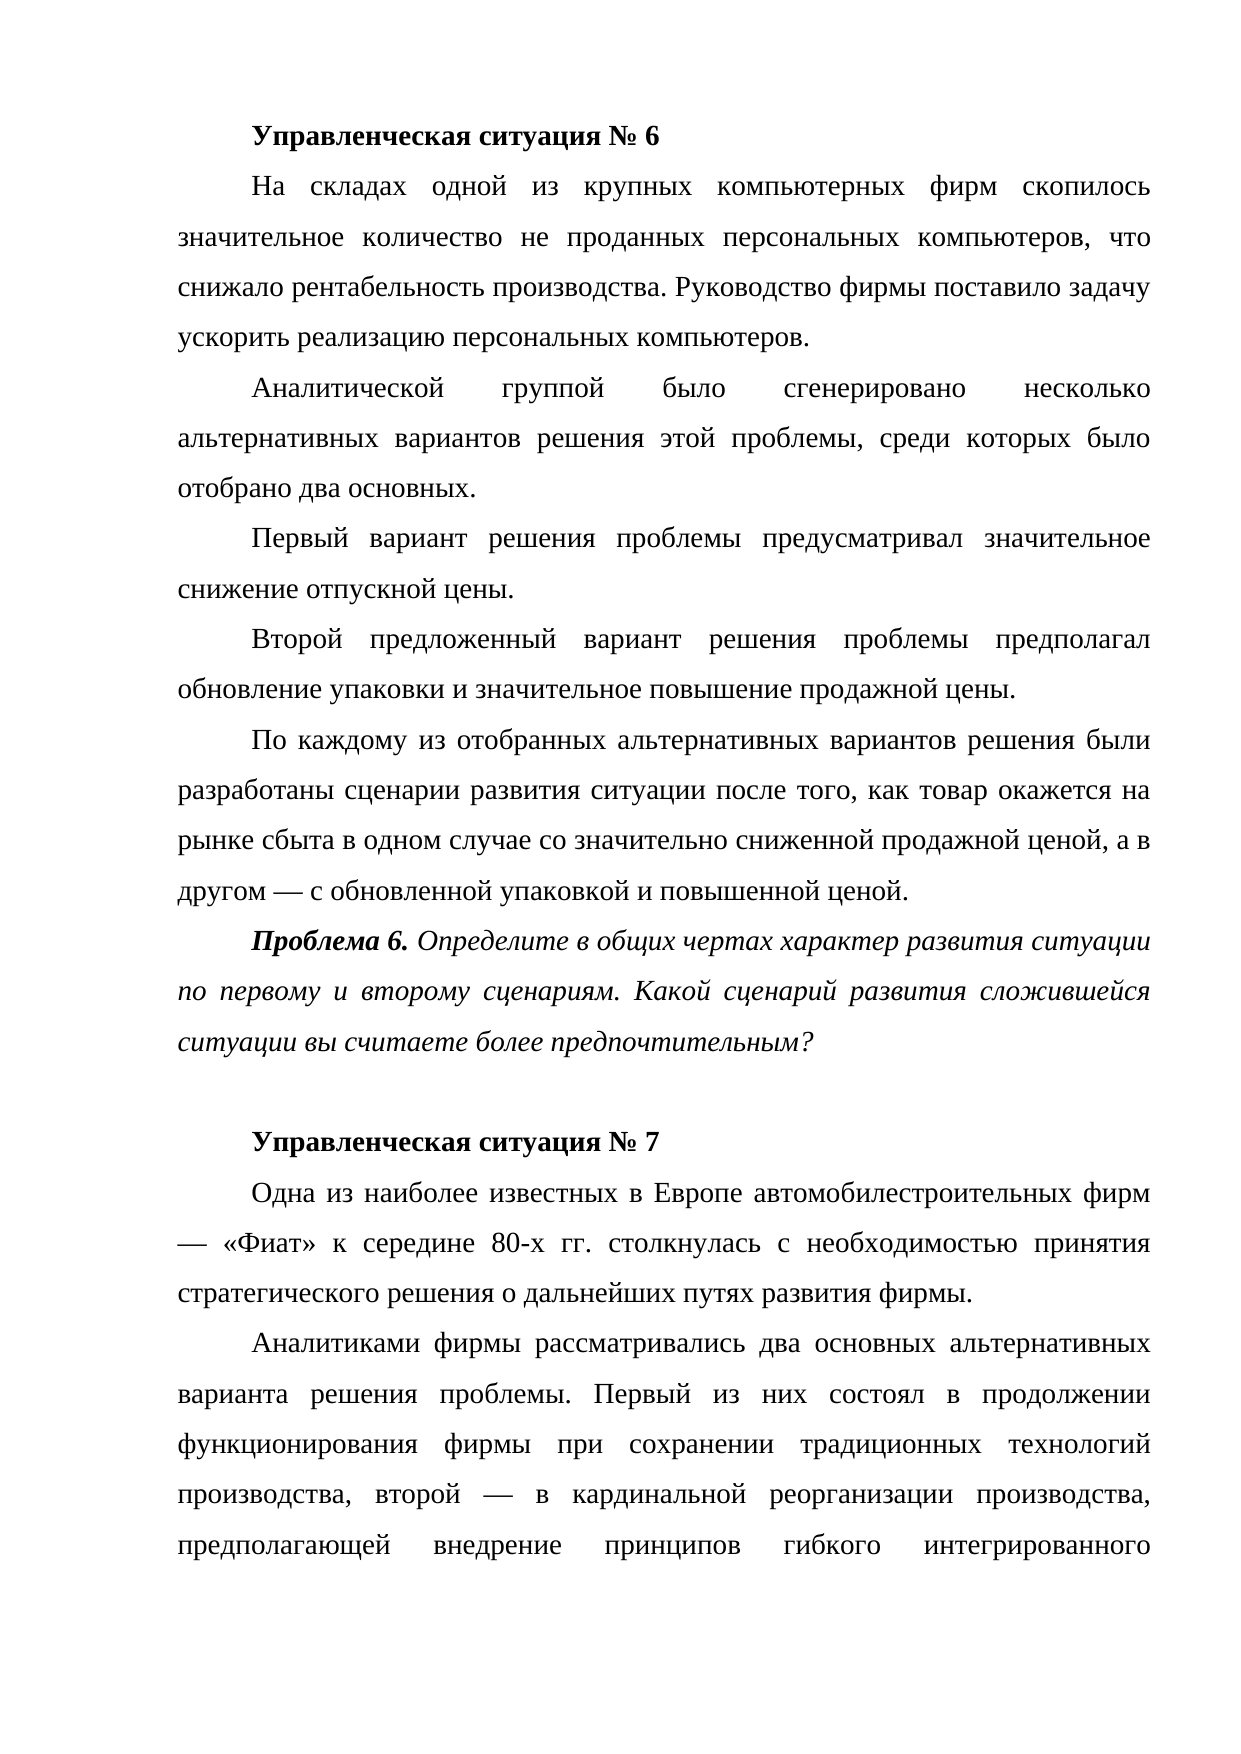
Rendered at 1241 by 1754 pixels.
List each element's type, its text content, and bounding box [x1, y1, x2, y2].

text Одна из наиболее известных в Европе автомобилестроительных фирм — «Фиат» к середине 80-х гг. столкнулась с необходимостью принятия стратегического решения о дальнейших путях развития фирмы. [177, 1175, 1152, 1309]
text На складах одной из крупных компьютерных фирм скопилось значительное количество не проданных персональных компьютеров, что снижало рентабельность производства. Руководство фирмы поставило задачу ускорить реализацию персональных компьютеров. [177, 168, 1152, 353]
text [177, 1326, 1152, 1560]
text Аналитической группой было сгенерировано несколько альтернативных вариантов решения этой проблемы, среди которых было отобрано два основных. [177, 370, 1152, 504]
text Управленческая ситуация № 7 [177, 1124, 1152, 1158]
text Первый вариант решения проблемы предусматривал значительное снижение отпускной цены. [177, 521, 1152, 604]
text Управленческая ситуация № 6 [177, 118, 1152, 152]
text По каждому из отобранных альтернативных вариантов решения были разработаны сценарии развития ситуации после того, как товар окажется на рынке сбыта в одном случае со значительно сниженной продажной ценой, а в другом — с обновленной упаковкой и повышенной ценой. [177, 722, 1152, 906]
text Проблема 6. Определите в общих чертах характер развития ситуации по первому и второму сценариям. Какой сценарий развития сложившейся ситуации вы считаете более предпочтительным? [177, 923, 1152, 1057]
text Второй предложенный вариант решения проблемы предполагал обновление упаковки и значительное повышение продажной цены. [177, 621, 1152, 705]
